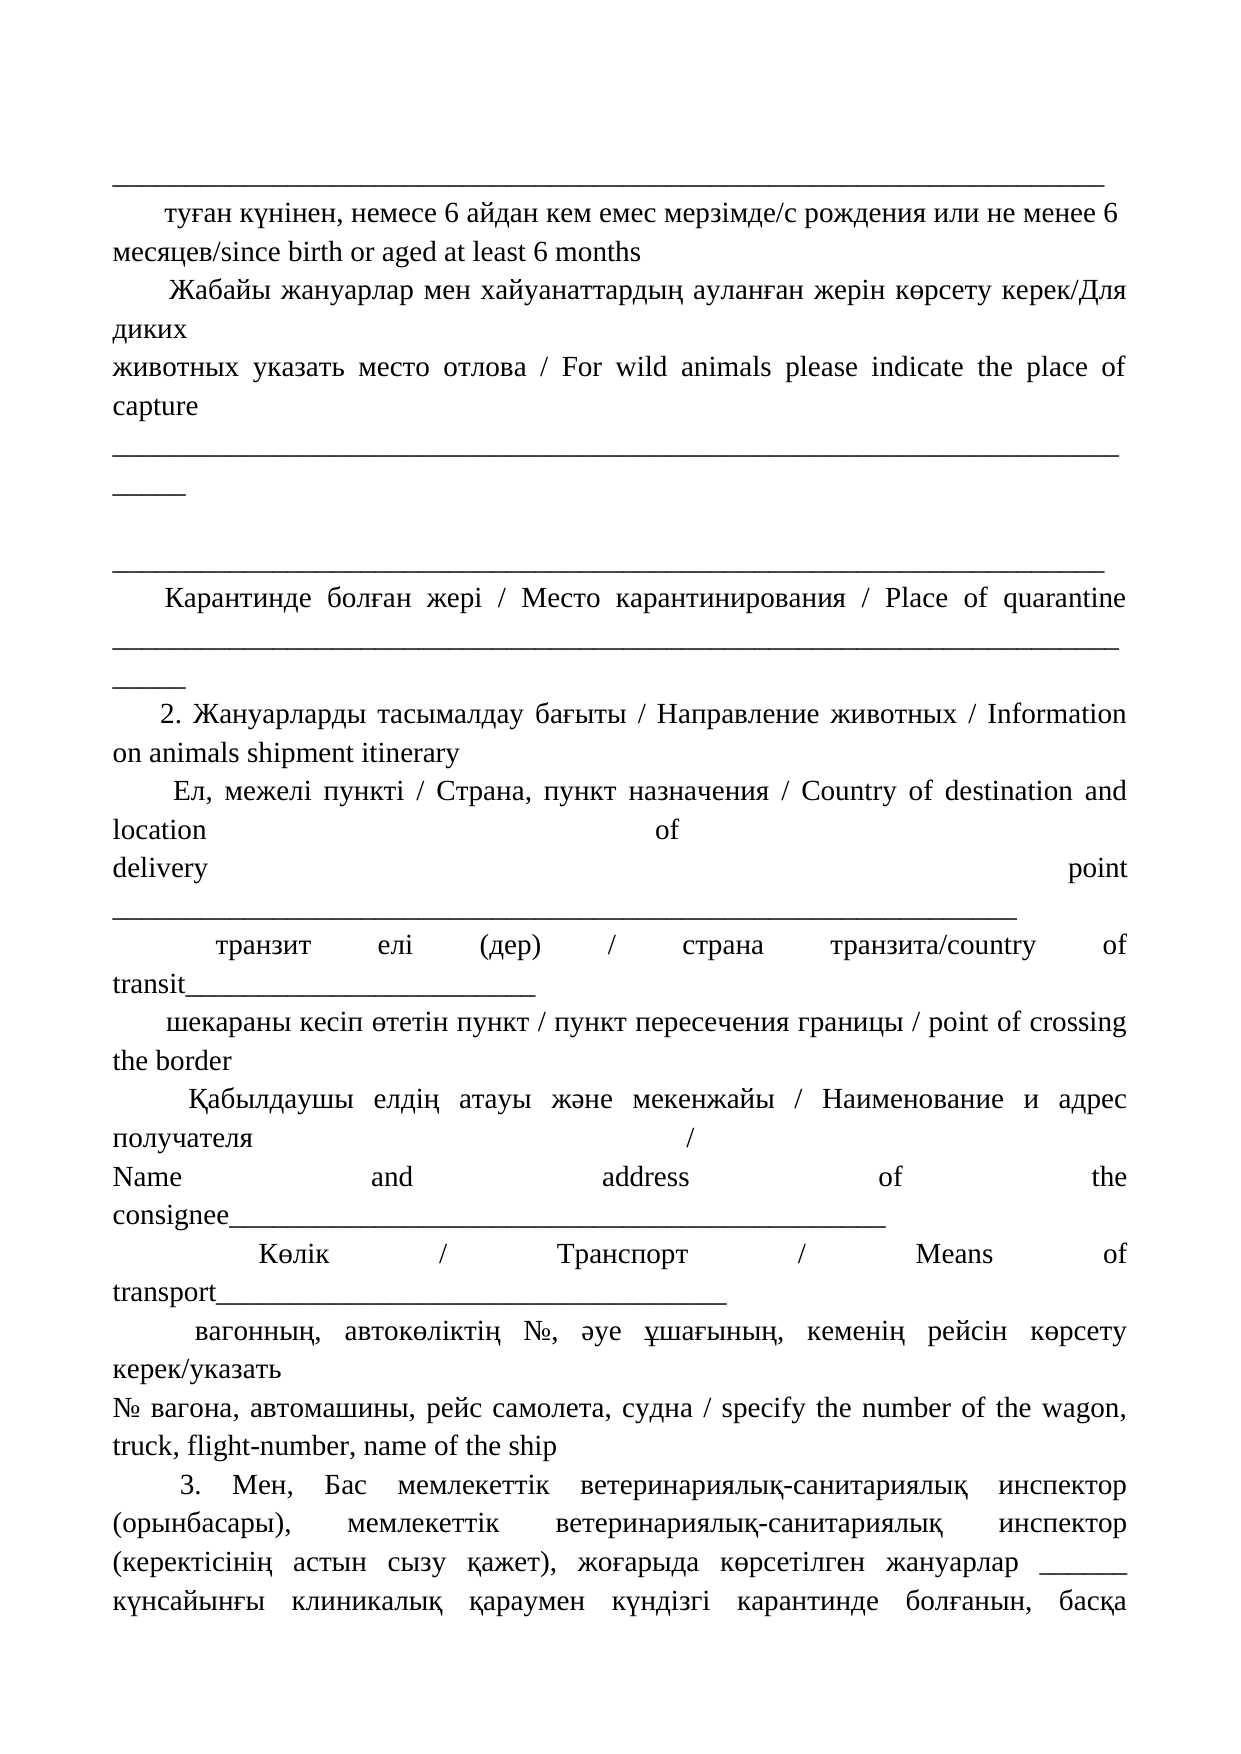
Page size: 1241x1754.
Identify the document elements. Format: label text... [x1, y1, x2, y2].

text ____________________________________________________________________ [112, 503, 1128, 576]
text шекараны кесіп өтетін пункт / пункт пересечения границы / рoint of crossing the border [112, 1004, 1128, 1077]
text вагонның, автокөліктің №, әуе ұшағының, кеменің рейсін көрсету керек/указать № вагона, автомашины, рейс самолета, судна / specify the number of the wagon, truck, flight-number, name of the ship [112, 1313, 1128, 1462]
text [112, 1467, 1128, 1616]
text туған күнінен, немесе 6 айдан кем емес мерзімде/с рождения или не менее 6 месяцев/since birth or aged at least 6 months [112, 195, 1128, 267]
text Қабылдаушы елдің атауы және мекенжайы / Наименование и адрес получателя / Name and address of the consignee_____________________________________________ [112, 1082, 1128, 1231]
text Көлік / Транспорт / Means of transport___________________________________ [112, 1236, 1128, 1308]
text Карантинде болған жері / Место карантинирования / Place of quarantine __________________________________________________________________________ [112, 581, 1128, 691]
text транзит елі (дер) / страна транзита/сountry of transit________________________ [112, 927, 1128, 999]
text 2. Жануарларды тасымалдау бағыты / Направление животных / Information on animals shipment itinerary [112, 696, 1128, 768]
text ____________________________________________________________________ [112, 118, 1128, 190]
text Жабайы жануарлар мен хайуанаттардың ауланған жерін көрсету керек/Для диких животных указать место отлова / For wild animals please indicate the place of capture __________________________________________________________________________ [112, 272, 1128, 498]
text Ел, межелі пункті / Страна, пункт назначения / Country of destination and location of delivery point ______________________________________________________________ [112, 773, 1128, 922]
